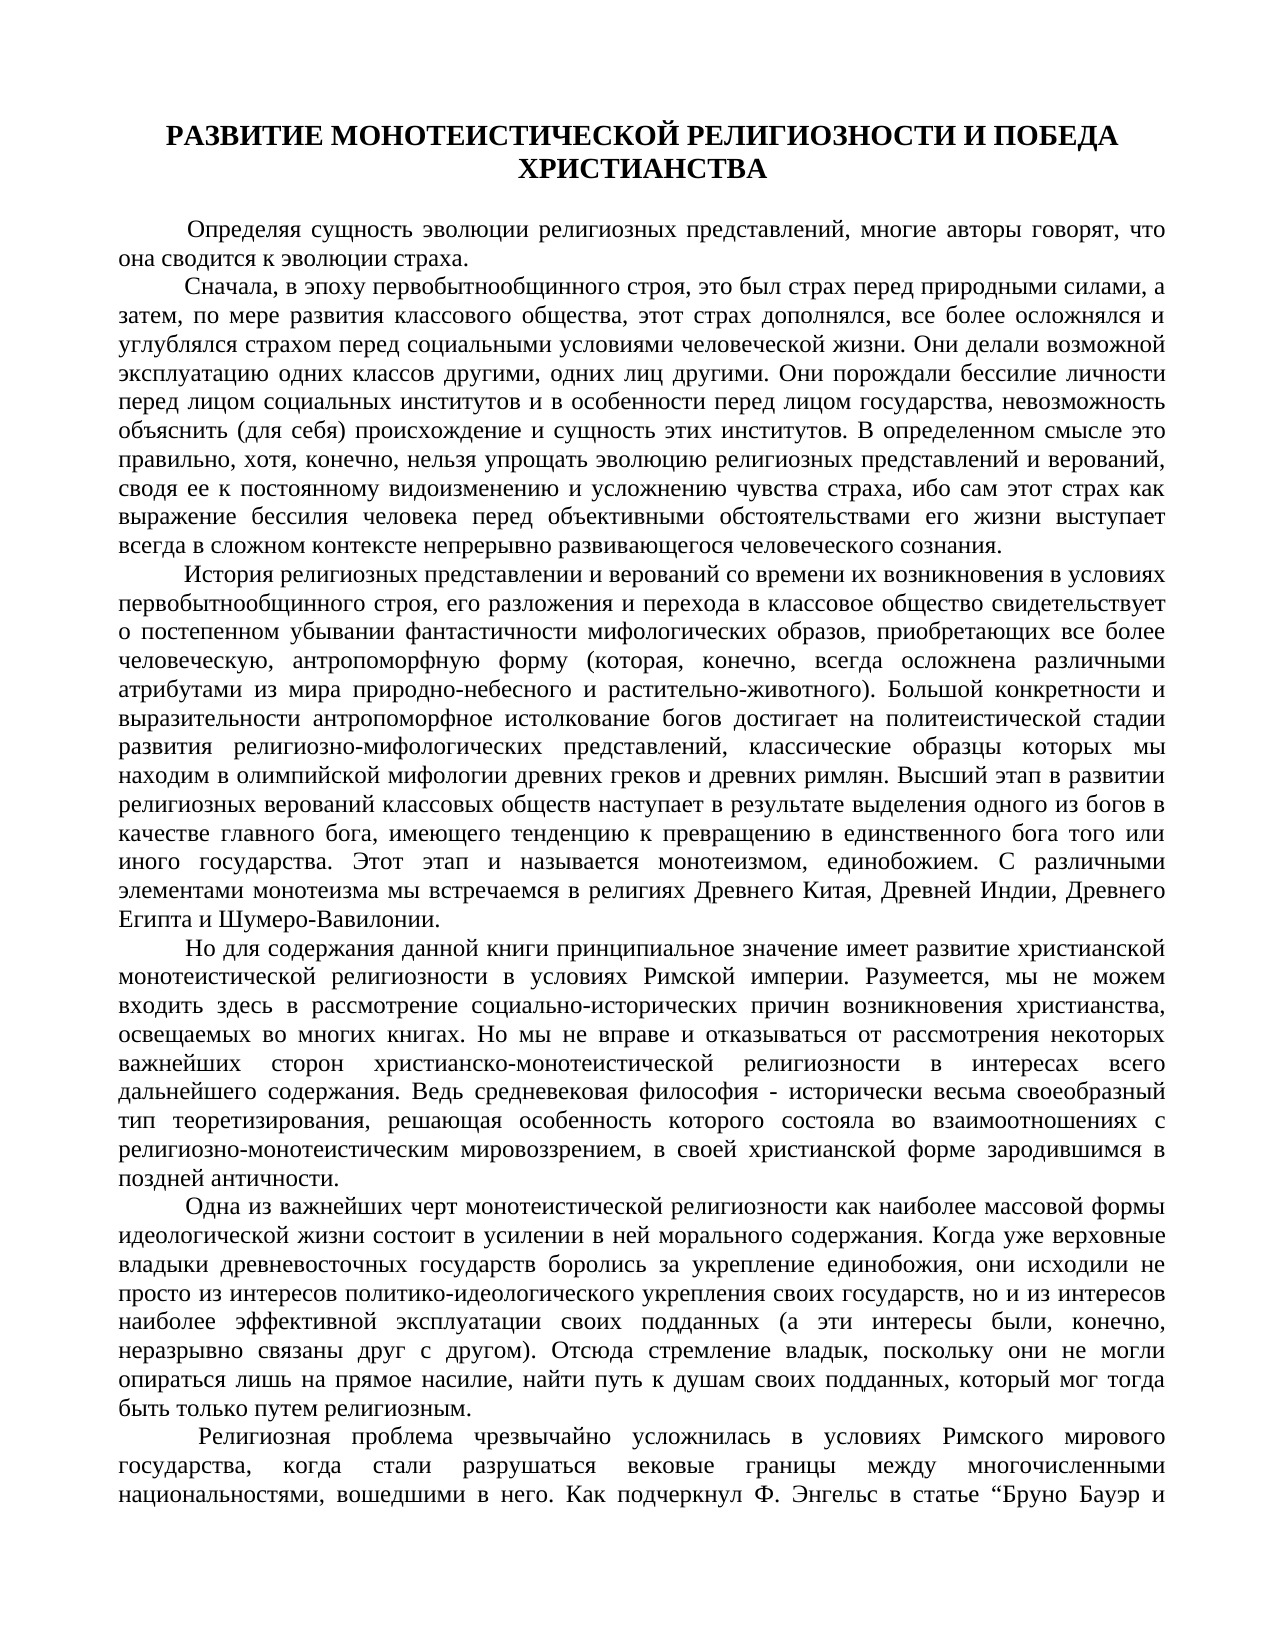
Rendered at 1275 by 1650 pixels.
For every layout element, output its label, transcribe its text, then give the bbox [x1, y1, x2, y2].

text История религиозных представлении и верований со времени их возникновения в условиях первобытнообщинного строя, его разложения и перехода в классовое общество свидетельствует о постепенном убывании фантастичности мифологических образов, приобретающих все более человеческую, антропоморфную форму (которая, конечно, всегда осложнена различными атрибутами из мира природно-небесного и растительно-животного). Большой конкретности и выразительности антропоморфное истолкование богов достигает на политеистической стадии развития религиозно-мифологических представлений, классические образцы которых мы находим в олимпийской мифологии древних греков и древних римлян. Высший этап в развитии религиозных верований классовых обществ наступает в результате выделения одного из богов в качестве главного бога, имеющего тенденцию к превращению в единственного бога того или иного государства. Этот этап и называется монотеизмом, единобожием. С различными элементами монотеизма мы встречаемся в религиях Древнего Китая, Древней Индии, Древнего Египта и Шумеро-Вавилонии. [118, 559, 1167, 933]
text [118, 1421, 1167, 1508]
text Определяя сущность эволюции религиозных представлений, многие авторы говорят, что она сводится к эволюции страха. [118, 214, 1167, 271]
text Сначала, в эпоху первобытнообщинного строя, это был страх перед природными силами, а затем, по мере развития классового общества, этот страх дополнялся, все более осложнялся и углублялся страхом перед социальными условиями человеческой жизни. Они делали возможной эксплуатацию одних классов другими, одних лиц другими. Они порождали бессилие личности перед лицом социальных институтов и в особенности перед лицом государства, невозможность объяснить (для себя) происхождение и сущность этих институтов. В определенном смысле это правильно, хотя, конечно, нельзя упрощать эволюцию религиозных представлений и верований, сводя ее к постоянному видоизменению и усложнению чувства страха, ибо сам этот страх как выражение бессилия человека перед объективными обстоятельствами его жизни выступает всегда в сложном контексте непрерывно развивающегося человеческого сознания. [118, 271, 1167, 559]
text Но для содержания данной книги принципиальное значение имеет развитие христианской монотеистической религиозности в условиях Римской империи. Разумеется, мы не можем входить здесь в рассмотрение социально-исторических причин возникновения христианства, освещаемых во многих книгах. Но мы не вправе и отказываться от рассмотрения некоторых важнейших сторон христианско-монотеистической религиозности в интересах всего дальнейшего содержания. Ведь средневековая философия - исторически весьма своеобразный тип теоретизирования, решающая особенность которого состояла во взаимоотношениях с религиозно-монотеистическим мировоззрением, в своей христианской форме зародившимся в поздней античности. [118, 933, 1167, 1191]
text Одна из важнейших черт монотеистической религиозности как наиболее массовой формы идеологической жизни состоит в усилении в ней морального содержания. Когда уже верховные владыки древневосточных государств боролись за укрепление единобожия, они исходили не просто из интересов политико-идеологического укрепления своих государств, но и из интересов наиболее эффективной эксплуатации своих подданных (а эти интересы были, конечно, неразрывно связаны друг с другом). Отсюда стремление владык, поскольку они не могли опираться лишь на прямое насилие, найти путь к душам своих подданных, который мог тогда быть только путем религиозным. [118, 1191, 1167, 1421]
subtitle РАЗВИТИЕ МОНОТЕИСТИЧЕСКОЙ РЕЛИГИОЗНОСТИ И ПОБЕДА ХРИСТИАНСТВА [118, 118, 1167, 185]
